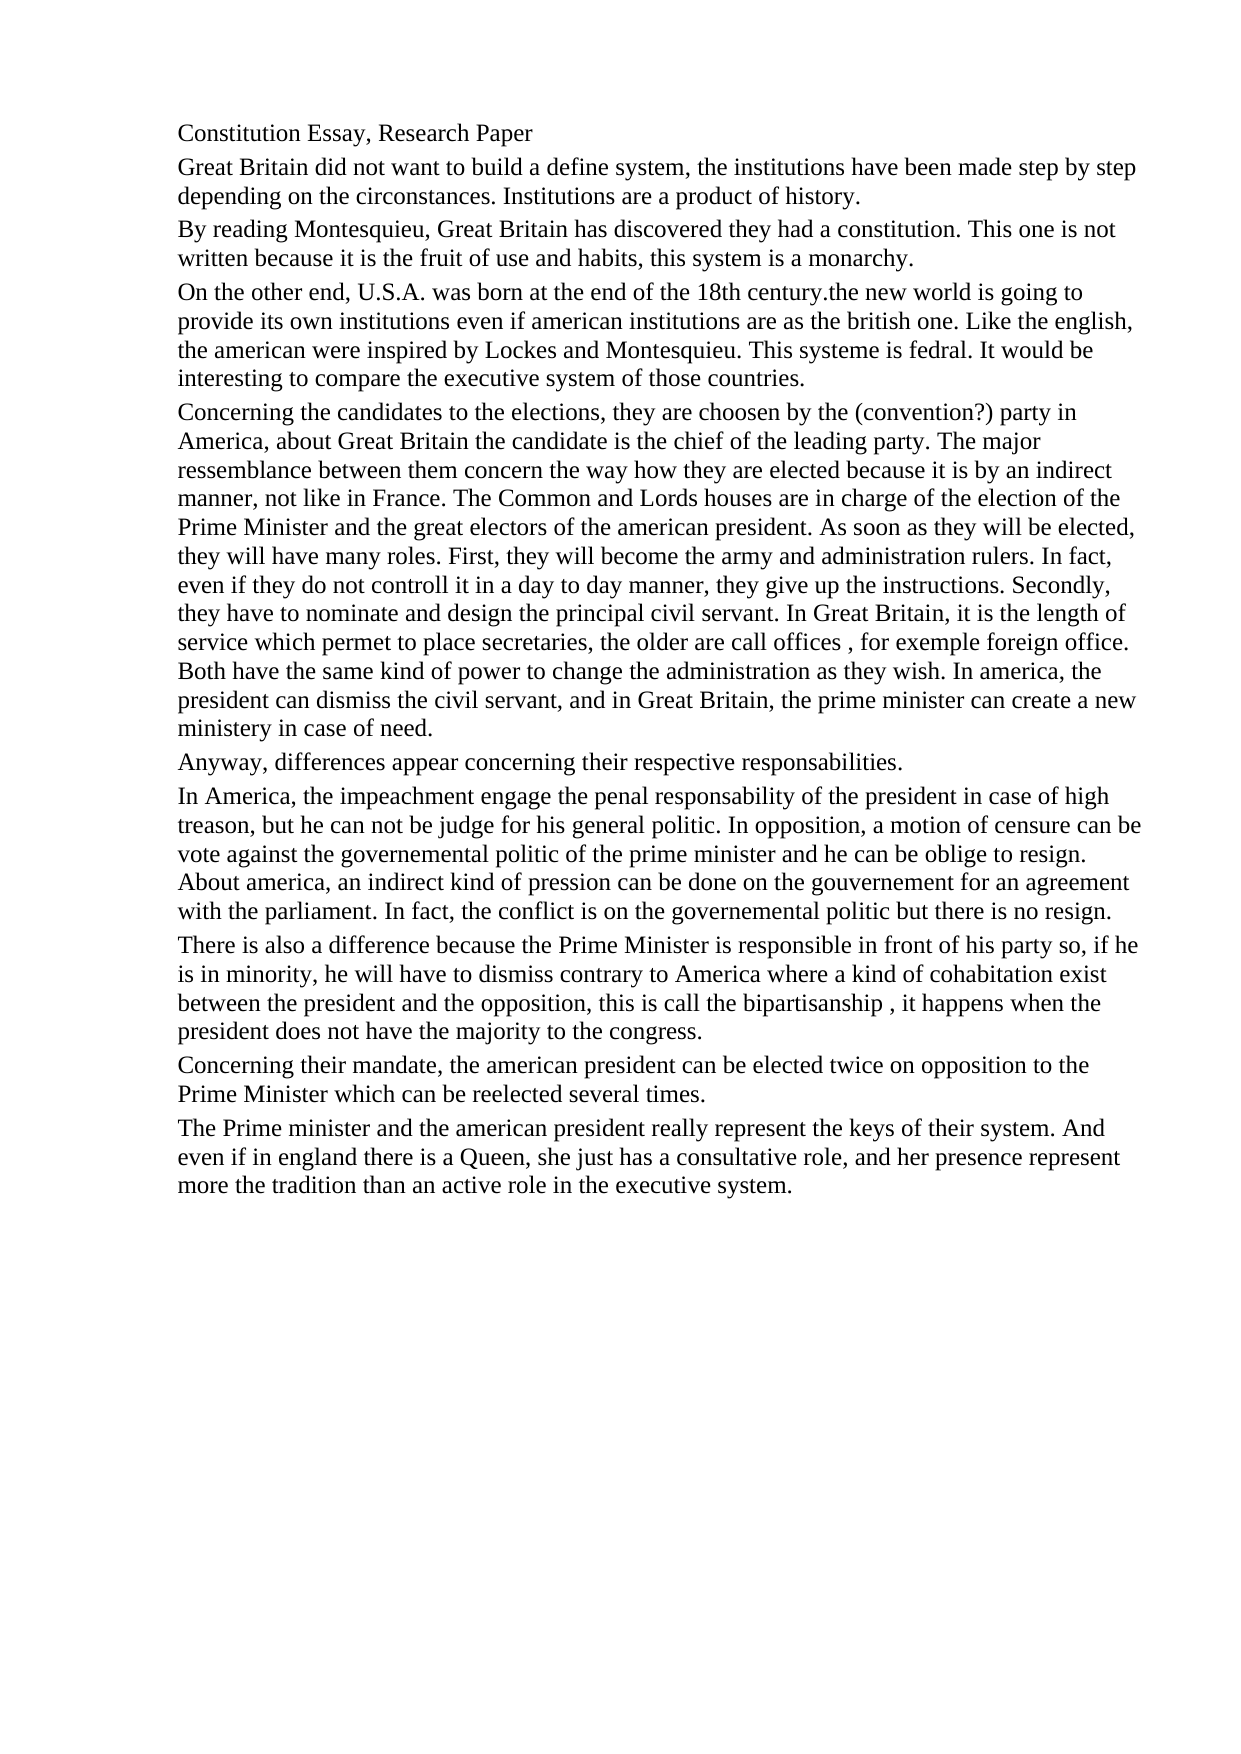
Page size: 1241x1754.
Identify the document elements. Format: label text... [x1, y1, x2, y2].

text Concerning the candidates to the elections, they are choosen by the (convention?) party in America, about Great Britain the candidate is the chief of the leading party. The major ressemblance between them concern the way how they are elected because it is by an indirect manner, not like in France. The Common and Lords houses are in charge of the election of the Prime Minister and the great electors of the american president. As soon as they will be elected, they will have many roles. First, they will become the army and administration rulers. In fact, even if they do not controll it in a day to day manner, they give up the instructions. Secondly, they have to nominate and design the principal civil servant. In Great Britain, it is the length of service which permet to place secretaries, the older are call offices , for exemple foreign office. Both have the same kind of power to change the administration as they wish. In america, the president can dismiss the civil servant, and in Great Britain, the prime minister can create a new ministery in case of need. [177, 397, 1152, 742]
text Constitution Essay, Research Paper [177, 118, 1152, 147]
text By reading Montesquieu, Great Britain has discovered they had a constitution. This one is not written because it is the fruit of use and habits, this system is a monarchy. [177, 214, 1152, 272]
text On the other end, U.S.A. was born at the end of the 18th century.the new world is going to provide its own institutions even if american institutions are as the british one. Like the english, the american were inspired by Lockes and Montesquieu. This systeme is fedral. It would be interesting to compare the executive system of those countries. [177, 277, 1152, 392]
text Great Britain did not want to build a define system, the institutions have been made step by step depending on the circonstances. Institutions are a product of history. [177, 152, 1152, 209]
text Concerning their mandate, the american president can be elected twice on opposition to the Prime Minister which can be reelected several times. [177, 1050, 1152, 1108]
text The Prime minister and the american president really represent the keys of their system. And even if in england there is a Queen, she just has a consultative role, and her presence represent more the tradition than an active role in the executive system. [177, 1113, 1152, 1199]
text In America, the impeachment engage the penal responsability of the president in case of high treason, but he can not be judge for his general politic. In opposition, a motion of censure can be vote against the governemental politic of the prime minister and he can be oblige to resign. About america, an indirect kind of pression can be done on the gouvernement for an agreement with the parliament. In fact, the conflict is on the governemental politic but there is no resign. [177, 781, 1152, 925]
text There is also a difference because the Prime Minister is responsible in front of his party so, if he is in minority, he will have to dismiss contrary to America where a kind of cohabitation exist between the president and the opposition, this is call the bipartisanship , it happens when the president does not have the majority to the congress. [177, 930, 1152, 1045]
text Anyway, differences appear concerning their respective responsabilities. [177, 747, 1152, 776]
